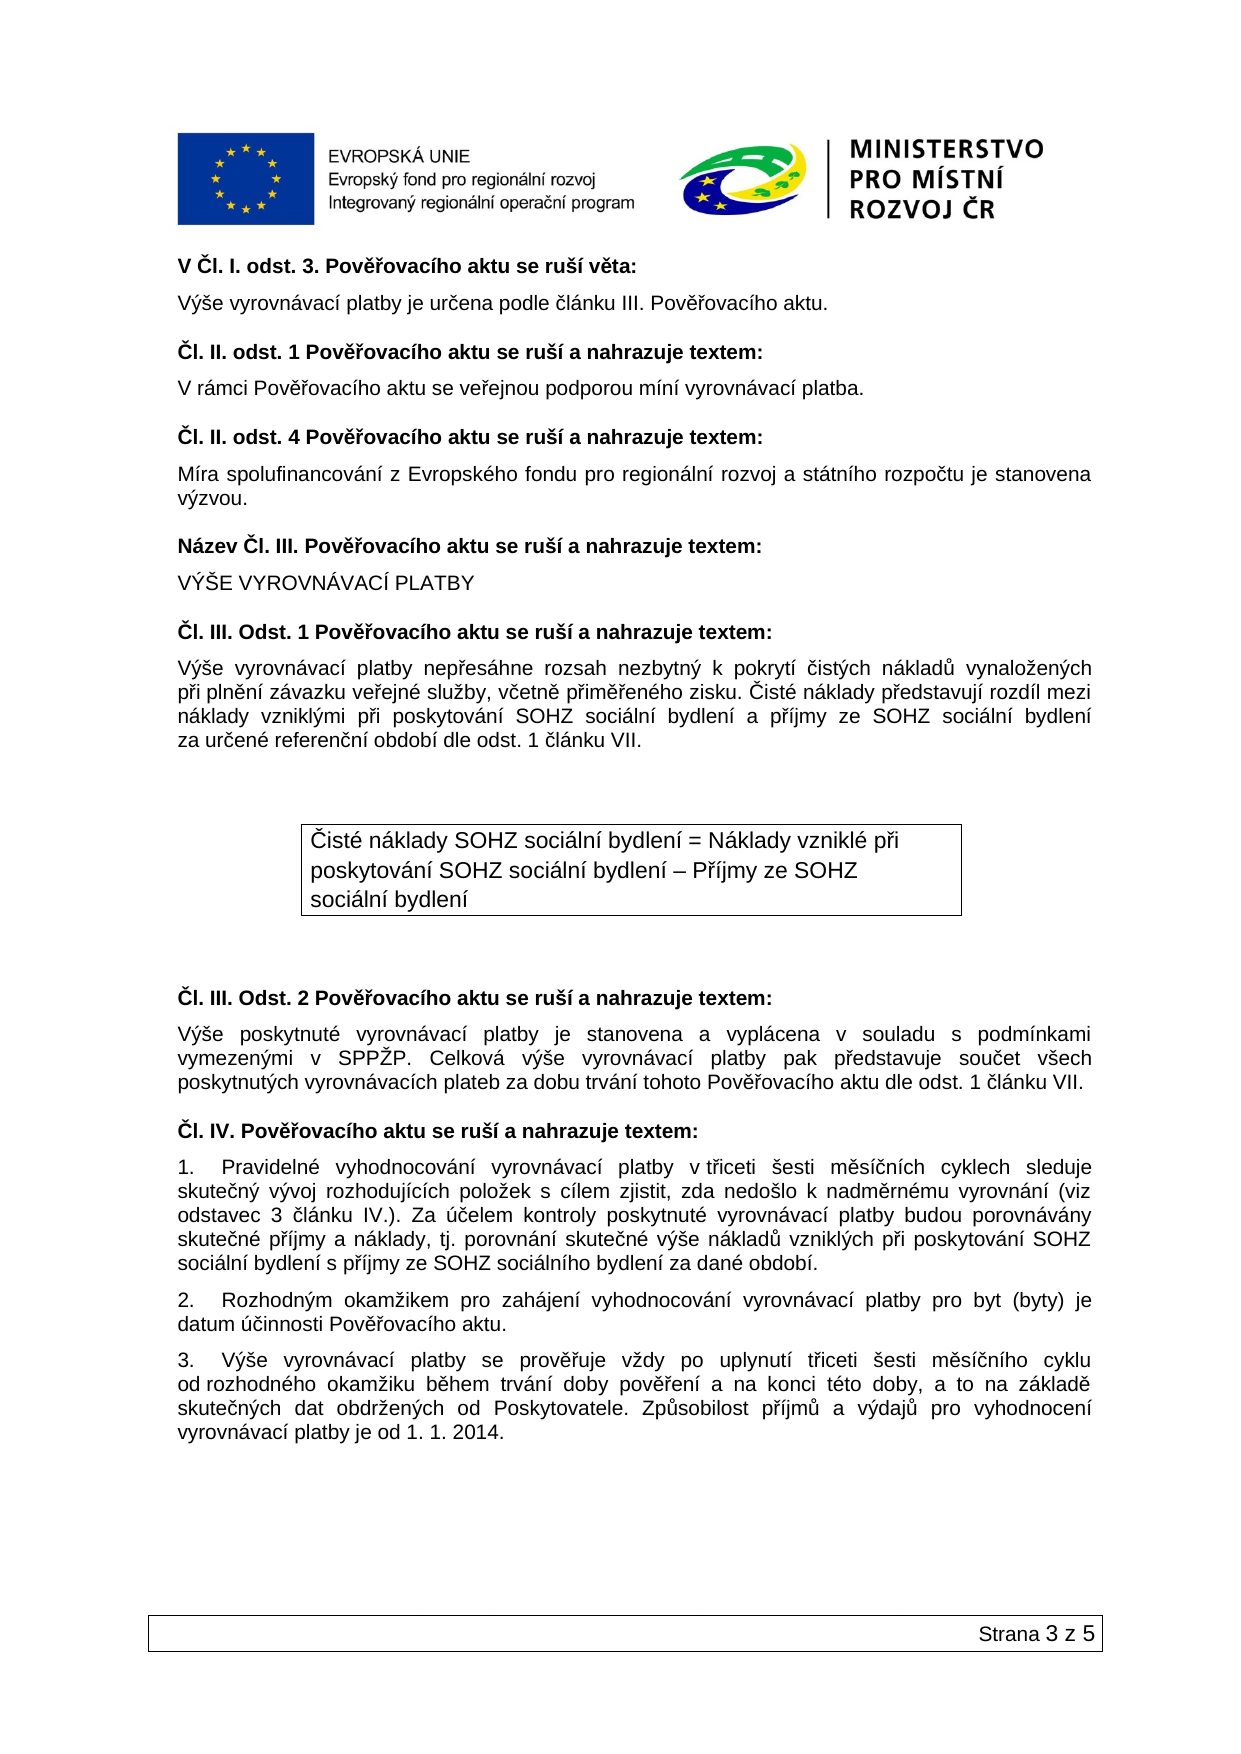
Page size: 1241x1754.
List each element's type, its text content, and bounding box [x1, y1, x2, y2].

text V Čl. I. odst. 3. Pověřovacího aktu se ruší věta: [177, 148, 1093, 278]
text V rámci Pověřovacího aktu se veřejnou podporou míní vyrovnávací platba. [177, 376, 1093, 400]
text Výše vyrovnávací platby nepřesáhne rozsah nezbytný k pokrytí čistých nákladů vynaložených při plnění závazku veřejné služby, včetně přiměřeného zisku. Čisté náklady představují rozdíl mezi náklady vzniklými při poskytování SOHZ sociální bydlení a příjmy ze SOHZ sociální bydlení za určené referenční období dle odst. 1 článku VII. [177, 656, 1093, 752]
text Čl. II. odst. 4 Pověřovacího aktu se ruší a nahrazuje textem: [177, 425, 1093, 449]
text 1. Pravidelné vyhodnocování vyrovnávací platby v třiceti šesti měsíčních cyklech sleduje skutečný vývoj rozhodujících položek s cílem zjistit, zda nedošlo k nadměrnému vyrovnání (viz odstavec 3 článku IV.). Za účelem kontroly poskytnuté vyrovnávací platby budou porovnávány skutečné příjmy a náklady, tj. porovnání skutečné výše nákladů vzniklých při poskytování SOHZ sociální bydlení s příjmy ze SOHZ sociálního bydlení za dané období. [177, 1155, 1093, 1275]
text Čl. III. Odst. 1 Pověřovacího aktu se ruší a nahrazuje textem: [177, 620, 1093, 644]
text Čl. III. Odst. 2 Pověřovacího aktu se ruší a nahrazuje textem: [177, 985, 1093, 1009]
text Čl. IV. Pověřovacího aktu se ruší a nahrazuje textem: [177, 1119, 1093, 1143]
text Čl. II. odst. 1 Pověřovacího aktu se ruší a nahrazuje textem: [177, 339, 1093, 363]
text Název Čl. III. Pověřovacího aktu se ruší a nahrazuje textem: [177, 534, 1093, 558]
text 2. Rozhodným okamžikem pro zahájení vyhodnocování vyrovnávací platby pro byt (byty) je datum účinnosti Pověřovacího aktu. [177, 1287, 1093, 1335]
text Výše vyrovnávací platby je určena podle článku III. Pověřovacího aktu. [177, 291, 1093, 314]
text Míra spolufinancování z Evropského fondu pro regionální rozvoj a státního rozpočtu je stanovena výzvou. [177, 461, 1093, 509]
text 3. Výše vyrovnávací platby se prověřuje vždy po uplynutí třiceti šesti měsíčního cyklu od rozhodného okamžiku během trvání doby pověření a na konci této doby, a to na základě skutečných dat obdržených od Poskytovatele. Způsobilost příjmů a výdajů pro vyhodnocení vyrovnávací platby je od 1. 1. 2014. [177, 1348, 1093, 1444]
list Čisté náklady SOHZ sociální bydlení = Náklady vzniklé při poskytování SOHZ sociální bydlení – Příjmy ze SOHZ sociální bydlení [302, 825, 961, 915]
picture [147, 101, 1073, 255]
text Výše poskytnuté vyrovnávací platby je stanovena a vyplácena v souladu s podmínkami vymezenými v SPPŽP. Celková výše vyrovnávací platby pak představuje součet všech poskytnutých vyrovnávacích plateb za dobu trvání tohoto Pověřovacího aktu dle odst. 1 článku VII. [177, 1022, 1093, 1094]
text VÝŠE VYROVNÁVACÍ PLATBY [177, 571, 1093, 595]
